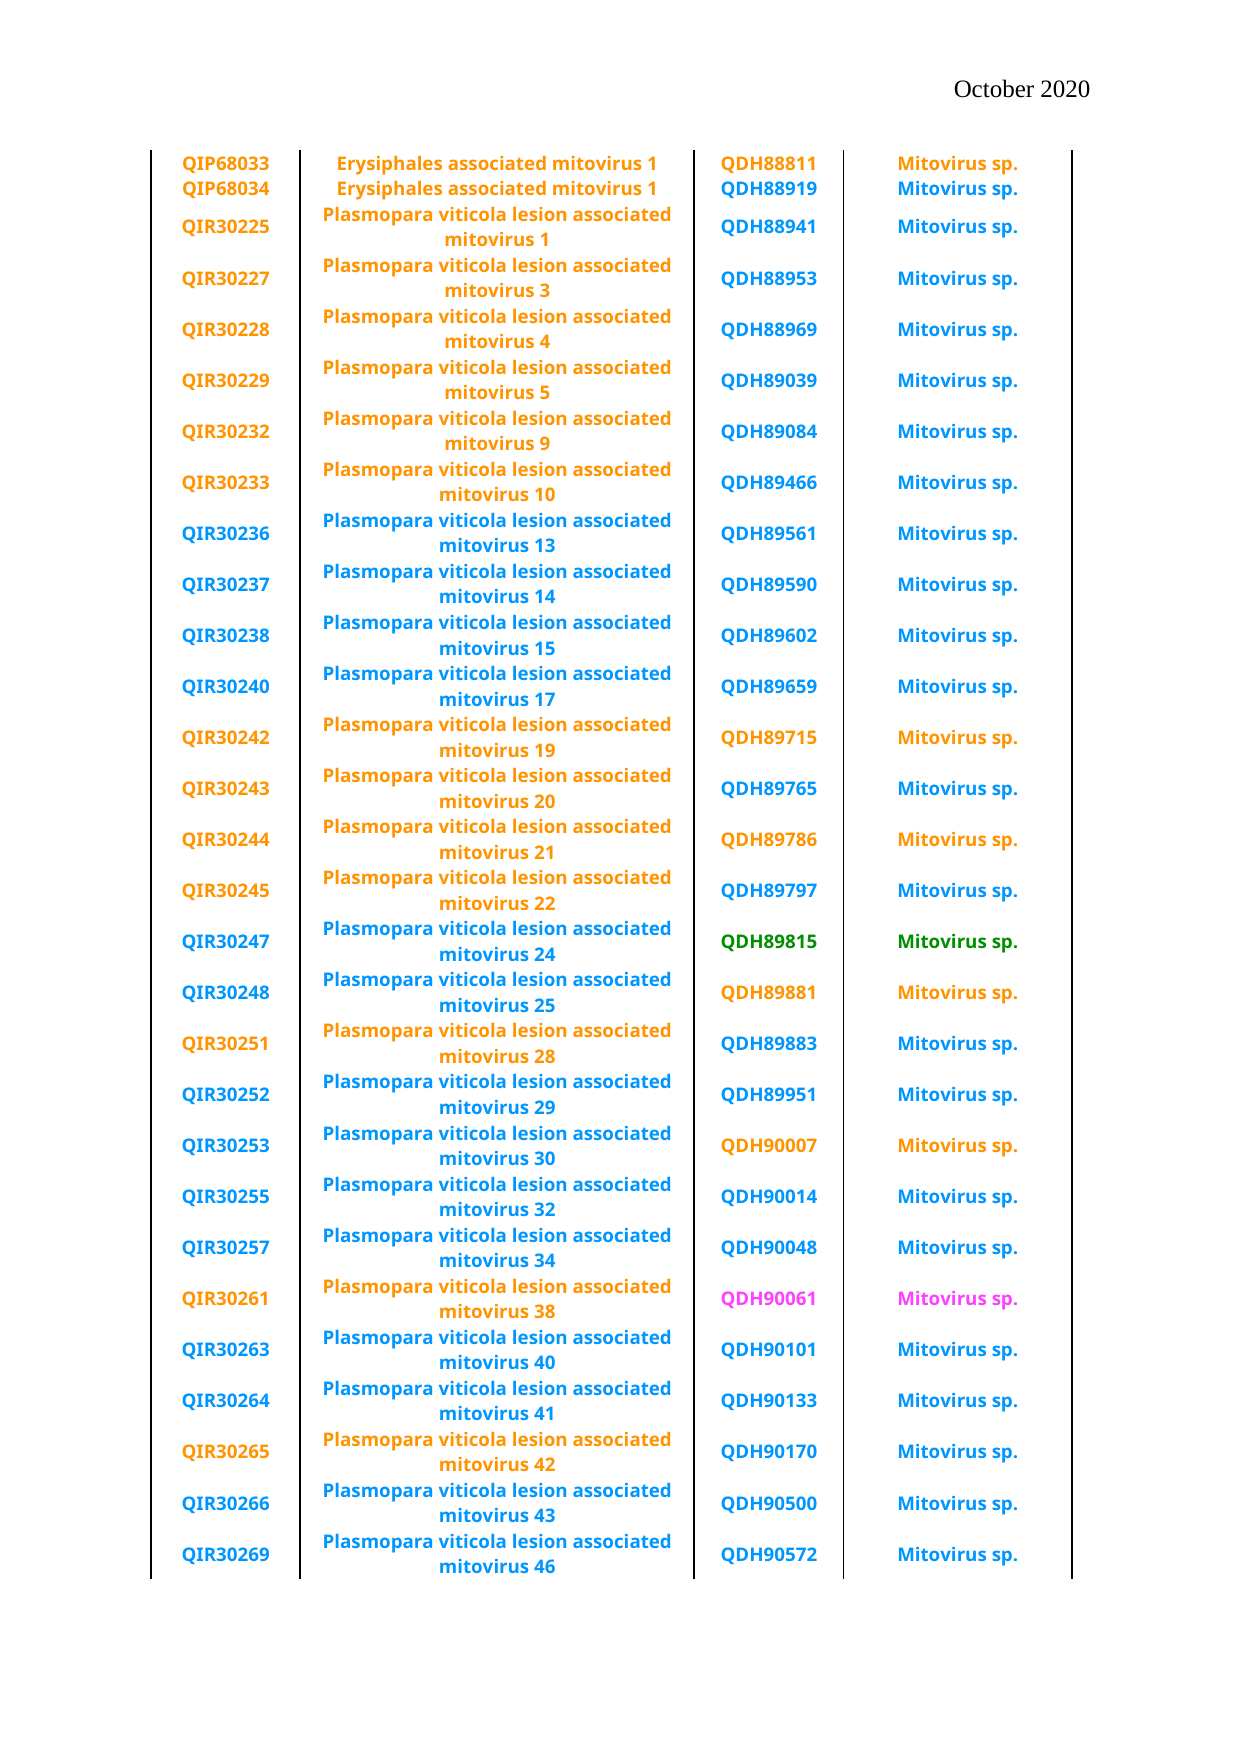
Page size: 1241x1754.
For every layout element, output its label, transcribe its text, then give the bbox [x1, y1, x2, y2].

table_cell Plasmopara viticola lesion associated mitovirus 17 [301, 660, 693, 711]
table_cell QDH89715 [695, 711, 843, 762]
table_cell Mitovirus sp. [844, 1324, 1071, 1375]
table_cell QDH90500 [695, 1477, 843, 1528]
table_cell Mitovirus sp. [844, 558, 1071, 609]
table_cell QDH89815 [695, 916, 843, 967]
table_cell QDH90572 [695, 1528, 843, 1579]
table_cell Mitovirus sp. [844, 865, 1071, 916]
table_cell Mitovirus sp. [844, 456, 1071, 507]
table_cell Mitovirus sp. [844, 303, 1071, 354]
table_cell Plasmopara viticola lesion associated mitovirus 13 [301, 507, 693, 558]
table_cell QDH89659 [695, 660, 843, 711]
table_cell Plasmopara viticola lesion associated mitovirus 3 [301, 252, 693, 303]
table_cell Plasmopara viticola lesion associated mitovirus 5 [301, 354, 693, 405]
table_cell QDH90133 [695, 1375, 843, 1426]
table_cell Plasmopara viticola lesion associated mitovirus 10 [301, 456, 693, 507]
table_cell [301, 150, 693, 176]
table_cell Plasmopara viticola lesion associated mitovirus 20 [301, 763, 693, 813]
table_cell QIR30266 [152, 1477, 299, 1528]
table_cell QDH89039 [695, 354, 843, 405]
table_cell QDH90170 [695, 1426, 843, 1477]
table_cell Mitovirus sp. [844, 1477, 1071, 1528]
table_cell Mitovirus sp. [844, 814, 1071, 864]
table_cell Mitovirus sp. [844, 354, 1071, 405]
table_cell QIR30253 [152, 1120, 299, 1171]
table_cell Mitovirus sp. [844, 150, 1071, 176]
table_cell QIR30228 [152, 303, 299, 354]
table_cell QIR30263 [152, 1324, 299, 1375]
table_cell QIP68033 [152, 150, 299, 176]
table_cell QDH90061 [695, 1273, 843, 1324]
table_cell Plasmopara viticola lesion associated mitovirus 32 [301, 1171, 693, 1222]
table_cell Plasmopara viticola lesion associated mitovirus 42 [301, 1426, 693, 1477]
table_cell Mitovirus sp. [844, 609, 1071, 660]
table_cell QIR30238 [152, 609, 299, 660]
table_cell Plasmopara viticola lesion associated mitovirus 21 [301, 814, 693, 864]
table_cell Mitovirus sp. [844, 763, 1071, 813]
table_cell Plasmopara viticola lesion associated mitovirus 29 [301, 1069, 693, 1120]
table_cell QDH90014 [695, 1171, 843, 1222]
table_cell Mitovirus sp. [844, 660, 1071, 711]
table_cell Mitovirus sp. [844, 201, 1071, 252]
table_cell Plasmopara viticola lesion associated mitovirus 1 [301, 201, 693, 252]
table_cell Plasmopara viticola lesion associated mitovirus 38 [301, 1273, 693, 1324]
table_cell Plasmopara viticola lesion associated mitovirus 28 [301, 1018, 693, 1069]
table_cell QIR30225 [152, 201, 299, 252]
table_cell Plasmopara viticola lesion associated mitovirus 19 [301, 711, 693, 762]
table_cell QIR30252 [152, 1069, 299, 1120]
table_cell QIR30257 [152, 1222, 299, 1273]
table_cell QDH88919 [695, 176, 843, 201]
table_cell QIR30269 [152, 1528, 299, 1579]
table_cell QIR30255 [152, 1171, 299, 1222]
table_cell Mitovirus sp. [844, 507, 1071, 558]
table_cell QIR30244 [152, 814, 299, 864]
table_cell QDH89602 [695, 609, 843, 660]
table_cell QDH90007 [695, 1120, 843, 1171]
table_cell QIR30248 [152, 967, 299, 1018]
table_cell QDH88969 [695, 303, 843, 354]
table_cell Mitovirus sp. [844, 252, 1071, 303]
table_cell QDH89786 [695, 814, 843, 864]
table_cell QIP68034 [152, 176, 299, 201]
table_cell Plasmopara viticola lesion associated mitovirus 30 [301, 1120, 693, 1171]
table_cell Mitovirus sp. [844, 1528, 1071, 1579]
table_cell QIR30247 [152, 916, 299, 967]
table_cell Plasmopara viticola lesion associated mitovirus 9 [301, 405, 693, 456]
table_cell Mitovirus sp. [844, 1018, 1071, 1069]
table_cell QIR30264 [152, 1375, 299, 1426]
table_cell Plasmopara viticola lesion associated mitovirus 43 [301, 1477, 693, 1528]
table_cell Mitovirus sp. [844, 967, 1071, 1018]
table_cell Plasmopara viticola lesion associated mitovirus 34 [301, 1222, 693, 1273]
table_cell QDH88811 [695, 150, 843, 176]
table_cell QDH90101 [695, 1324, 843, 1375]
table_cell QDH88941 [695, 201, 843, 252]
table_cell Mitovirus sp. [844, 916, 1071, 967]
table_cell QDH89084 [695, 405, 843, 456]
table_cell QDH89951 [695, 1069, 843, 1120]
table_cell Mitovirus sp. [844, 711, 1071, 762]
table_cell Plasmopara viticola lesion associated mitovirus 4 [301, 303, 693, 354]
table_cell QIR30237 [152, 558, 299, 609]
table_cell QDH89466 [695, 456, 843, 507]
table_cell QIR30251 [152, 1018, 299, 1069]
table_cell QIR30265 [152, 1426, 299, 1477]
table_cell QDH89881 [695, 967, 843, 1018]
table_cell Mitovirus sp. [844, 1171, 1071, 1222]
table_cell Plasmopara viticola lesion associated mitovirus 46 [301, 1528, 693, 1579]
table_cell QDH89883 [695, 1018, 843, 1069]
table_cell Plasmopara viticola lesion associated mitovirus 40 [301, 1324, 693, 1375]
table_cell Mitovirus sp. [844, 1375, 1071, 1426]
table_cell Mitovirus sp. [844, 1120, 1071, 1171]
table_cell Plasmopara viticola lesion associated mitovirus 15 [301, 609, 693, 660]
table_cell Plasmopara viticola lesion associated mitovirus 25 [301, 967, 693, 1018]
table_cell QIR30240 [152, 660, 299, 711]
table_cell QDH90048 [695, 1222, 843, 1273]
table_cell Mitovirus sp. [844, 1222, 1071, 1273]
table_cell QIR30236 [152, 507, 299, 558]
table_cell QIR30261 [152, 1273, 299, 1324]
table_cell Plasmopara viticola lesion associated mitovirus 22 [301, 865, 693, 916]
table_cell Mitovirus sp. [844, 1273, 1071, 1324]
table_cell Plasmopara viticola lesion associated mitovirus 24 [301, 916, 693, 967]
table_cell QDH88953 [695, 252, 843, 303]
table_cell QDH89561 [695, 507, 843, 558]
table_cell Mitovirus sp. [844, 176, 1071, 201]
table_cell QIR30227 [152, 252, 299, 303]
table_cell QIR30245 [152, 865, 299, 916]
table_cell QIR30232 [152, 405, 299, 456]
table_cell QDH89590 [695, 558, 843, 609]
table_cell QIR30233 [152, 456, 299, 507]
table_cell Plasmopara viticola lesion associated mitovirus 41 [301, 1375, 693, 1426]
table_cell QIR30243 [152, 763, 299, 813]
table_cell QIR30242 [152, 711, 299, 762]
table_cell Plasmopara viticola lesion associated mitovirus 14 [301, 558, 693, 609]
table_cell QDH89797 [695, 865, 843, 916]
table_cell Erysiphales associated mitovirus 1 [301, 176, 693, 201]
table_cell Mitovirus sp. [844, 1426, 1071, 1477]
table_cell Mitovirus sp. [844, 405, 1071, 456]
table_cell Mitovirus sp. [844, 1069, 1071, 1120]
table_cell QDH89765 [695, 763, 843, 813]
table_cell QIR30229 [152, 354, 299, 405]
